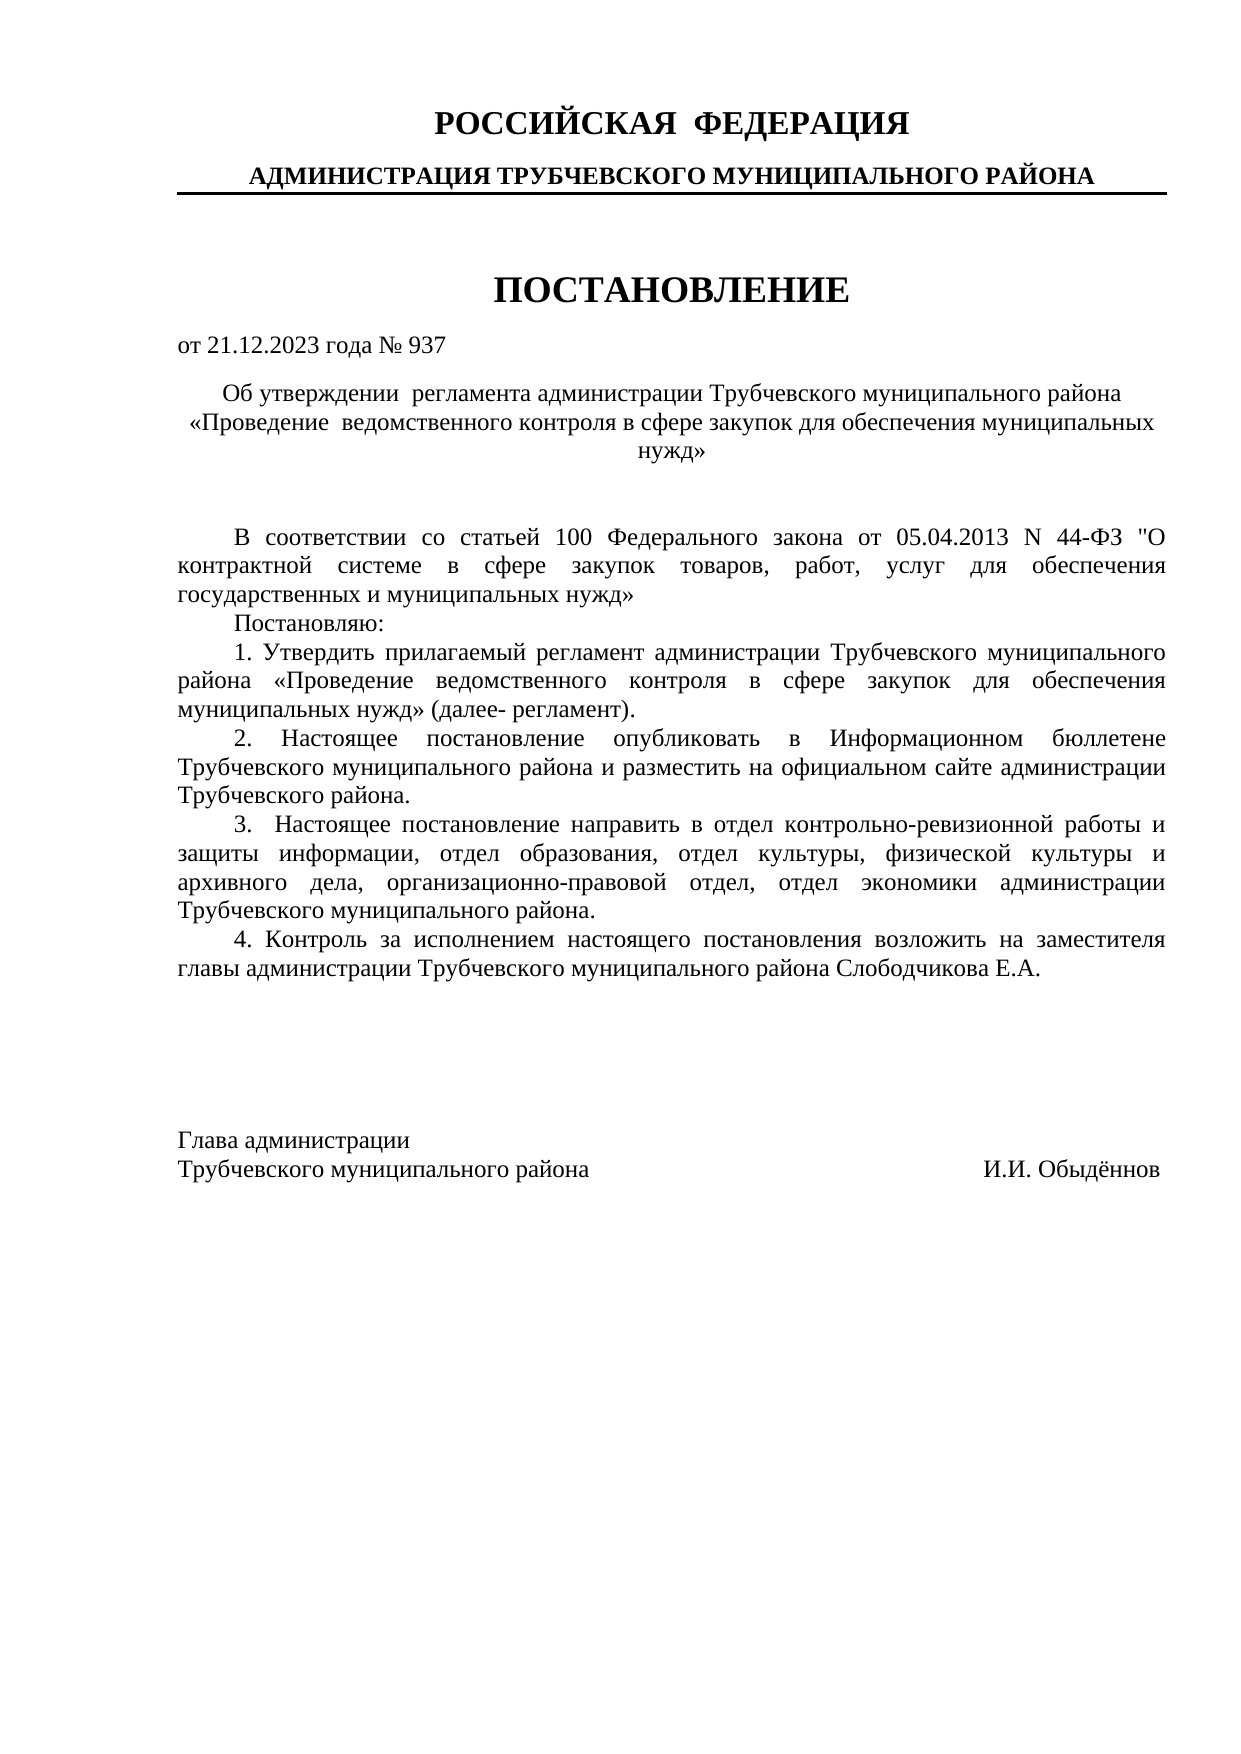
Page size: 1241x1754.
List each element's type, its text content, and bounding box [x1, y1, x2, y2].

text Трубчевского муниципального района И.И. Обыдённов [177, 1154, 1167, 1183]
text 2. Настоящее постановление опубликовать в Информационном бюллетене Трубчевского муниципального района и разместить на официальном сайте администрации Трубчевского района. [177, 723, 1167, 809]
text АДМИНИСТРАЦИЯ ТРУБЧЕВСКОГО МУНИЦИПАЛЬНОГО РАЙОНА [177, 161, 1167, 192]
text Постановляю: [177, 608, 1167, 637]
text 1. Утвердить прилагаемый регламент администрации Трубчевского муниципального района «Проведение ведомственного контроля в сфере закупок для обеспечения муниципальных нужд» (далее- регламент). [177, 637, 1167, 723]
text 3. Настоящее постановление направить в отдел контрольно-ревизионной работы и защиты информации, отдел образования, отдел культуры, физической культуры и архивного дела, организационно-правовой отдел, отдел экономики администрации Трубчевского муниципального района. [177, 809, 1167, 924]
title Об утверждении регламента администрации Трубчевского муниципального района «Проведение ведомственного контроля в сфере закупок для обеспечения муниципальных нужд» [177, 378, 1167, 464]
text Глава администрации [177, 1126, 1167, 1154]
text 4. Контроль за исполнением настоящего постановления возложить на заместителя главы администрации Трубчевского муниципального района Слободчикова Е.А. [177, 924, 1167, 982]
text от 21.12.2023 года № 937 [177, 330, 1167, 359]
text ПОСТАНОВЛЕНИЕ [177, 267, 1167, 310]
text В соответствии со статьей 100 Федерального закона от 05.04.2013 N 44-ФЗ "О контрактной системе в сфере закупок товаров, работ, услуг для обеспечения государственных и муниципальных нужд» [177, 522, 1167, 608]
text РОССИЙСКАЯ ФЕДЕРАЦИЯ [177, 103, 1167, 142]
